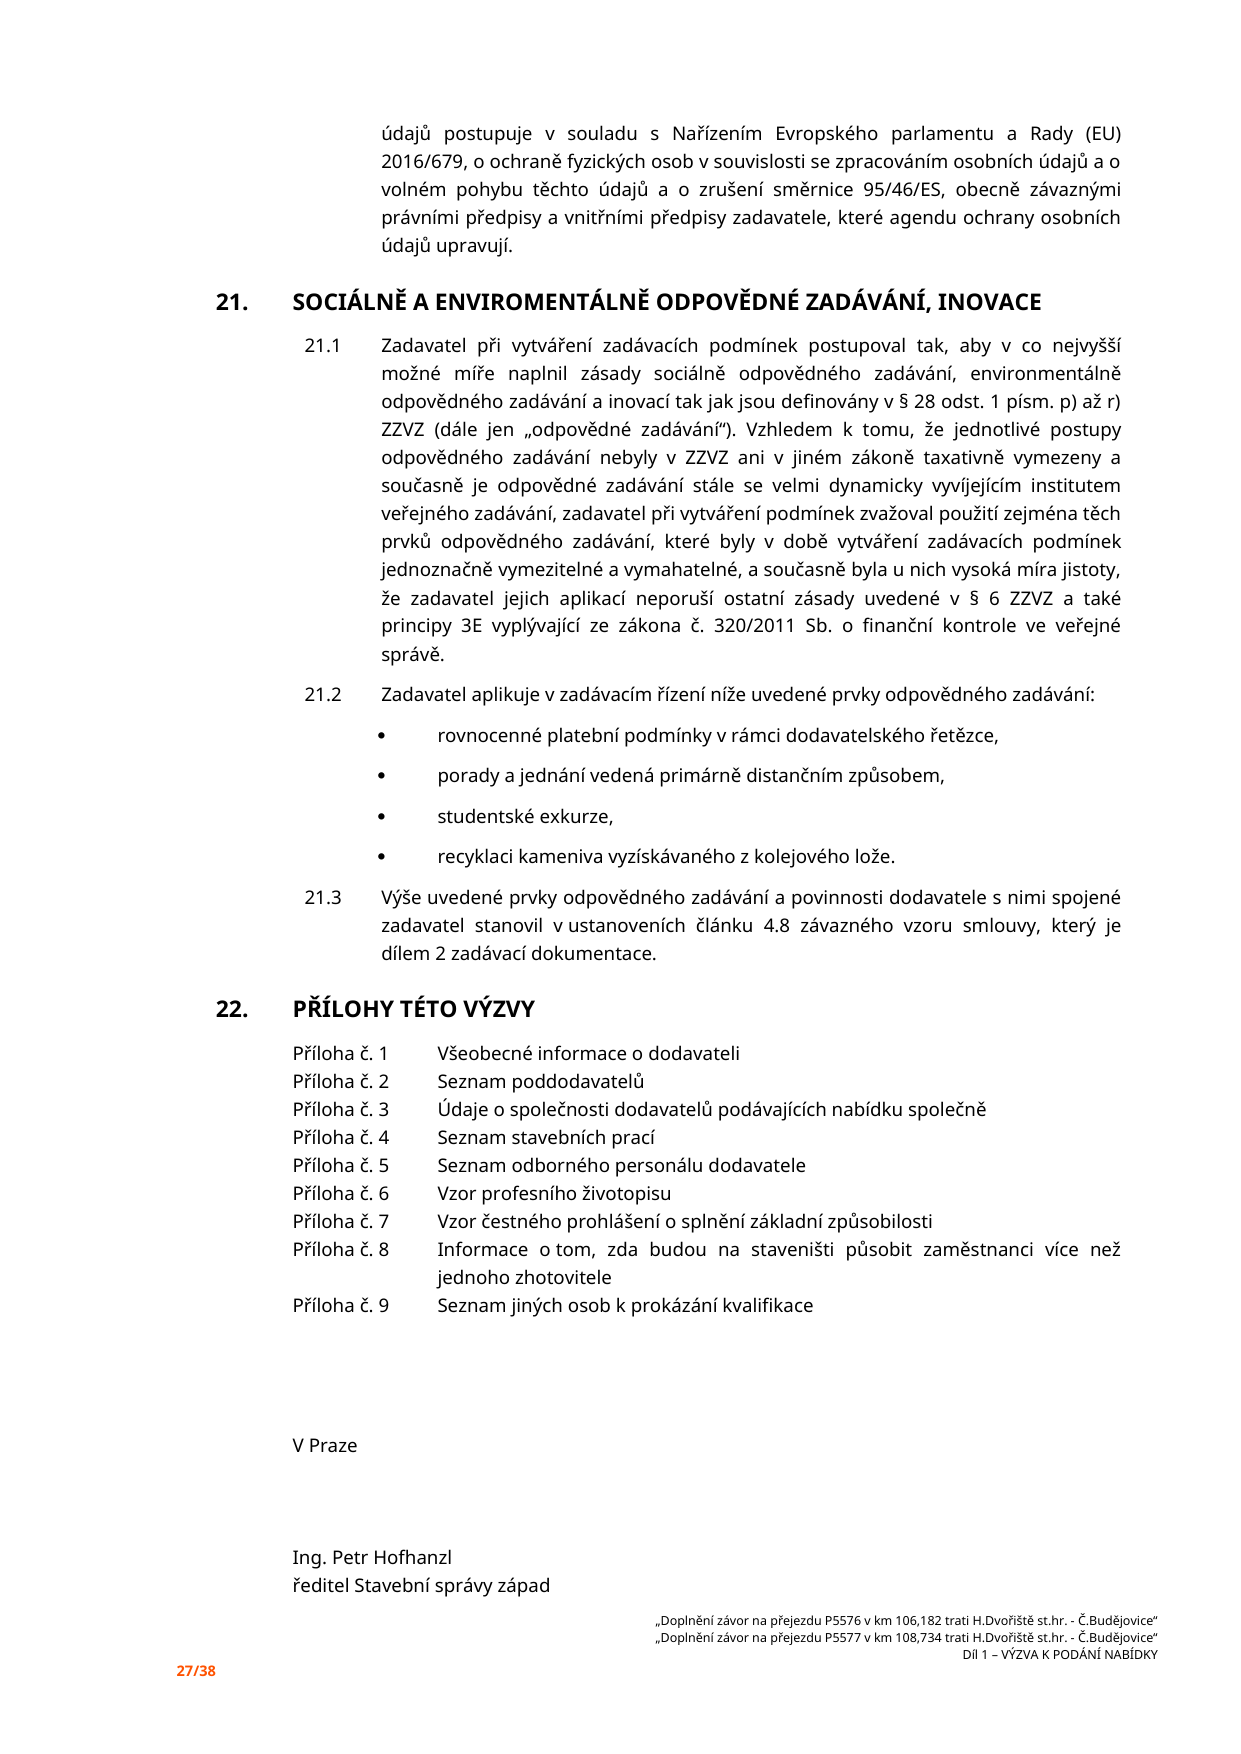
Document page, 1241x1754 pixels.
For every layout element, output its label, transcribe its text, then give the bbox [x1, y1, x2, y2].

text V Praze [292, 1432, 1122, 1458]
text Příloha č. 6 Vzor profesního životopisu [292, 1180, 1122, 1206]
text Zadavatel aplikuje v zadávacím řízení níže uvedené prvky odpovědného zadávání: [304, 681, 1122, 707]
text ředitel Stavební správy západ [292, 1572, 1122, 1598]
list recyklaci kameniva vyzískávaného z kolejového lože. [378, 843, 1122, 869]
list rovnocenné platební podmínky v rámci dodavatelského řetězce, [378, 722, 1122, 747]
text Příloha č. 3 Údaje o společnosti dodavatelů podávajících nabídku společně [292, 1096, 1122, 1121]
text Příloha č. 9 Seznam jiných osob k prokázání kvalifikace [292, 1292, 1122, 1318]
text Příloha č. 2 Seznam poddodavatelů [292, 1068, 1122, 1093]
text Výše uvedené prvky odpovědného zadávání a povinnosti dodavatele s nimi spojené zadavatel stanovil v ustanoveních článku 4.8 závazného vzoru smlouvy, který je dílem 2 zadávací dokumentace. [304, 884, 1122, 966]
text PŘÍLOHY TÉTO VÝZVY [216, 993, 1122, 1024]
list porady a jednání vedená primárně distančním způsobem, [378, 762, 1122, 788]
list studentské exkurze, [378, 803, 1122, 828]
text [304, 121, 1122, 258]
text Příloha č. 8 Informace o tom, zda budou na staveništi působit zaměstnanci více než jednoho zhotovitele [292, 1236, 1122, 1289]
text Příloha č. 4 Seznam stavebních prací [292, 1124, 1122, 1149]
text Příloha č. 5 Seznam odborného personálu dodavatele [292, 1152, 1122, 1177]
text Zadavatel při vytváření zadávacích podmínek postupoval tak, aby v co nejvyšší možné míře naplnil zásady sociálně odpovědného zadávání, environmentálně odpovědného zadávání a inovací tak jak jsou definovány v § 28 odst. 1 písm. p) až r) ZZVZ (dále jen „odpovědné zadávání“). Vzhledem k tomu, že jednotlivé postupy odpovědného zadávání nebyly v ZZVZ ani v jiném zákoně taxativně vymezeny a současně je odpovědné zadávání stále se velmi dynamicky vyvíjejícím institutem veřejného zadávání, zadavatel při vytváření podmínek zvažoval použití zejména těch prvků odpovědného zadávání, které byly v době vytváření zadávacích podmínek jednoznačně vymezitelné a vymahatelné, a současně byla u nich vysoká míra jistoty, že zadavatel jejich aplikací neporuší ostatní zásady uvedené v § 6 ZZVZ a také principy 3E vyplývající ze zákona č. 320/2011 Sb. o finanční kontrole ve veřejné správě. [304, 333, 1122, 666]
text Ing. Petr Hofhanzl [292, 1544, 1122, 1570]
text Příloha č. 7 Vzor čestného prohlášení o splnění základní způsobilosti [292, 1208, 1122, 1233]
text SOCIÁLNĚ A ENVIROMENTÁLNĚ ODPOVĚDNÉ ZADÁVÁNÍ, INOVACE [216, 286, 1122, 317]
text Příloha č. 1 Všeobecné informace o dodavateli [292, 1040, 1122, 1065]
